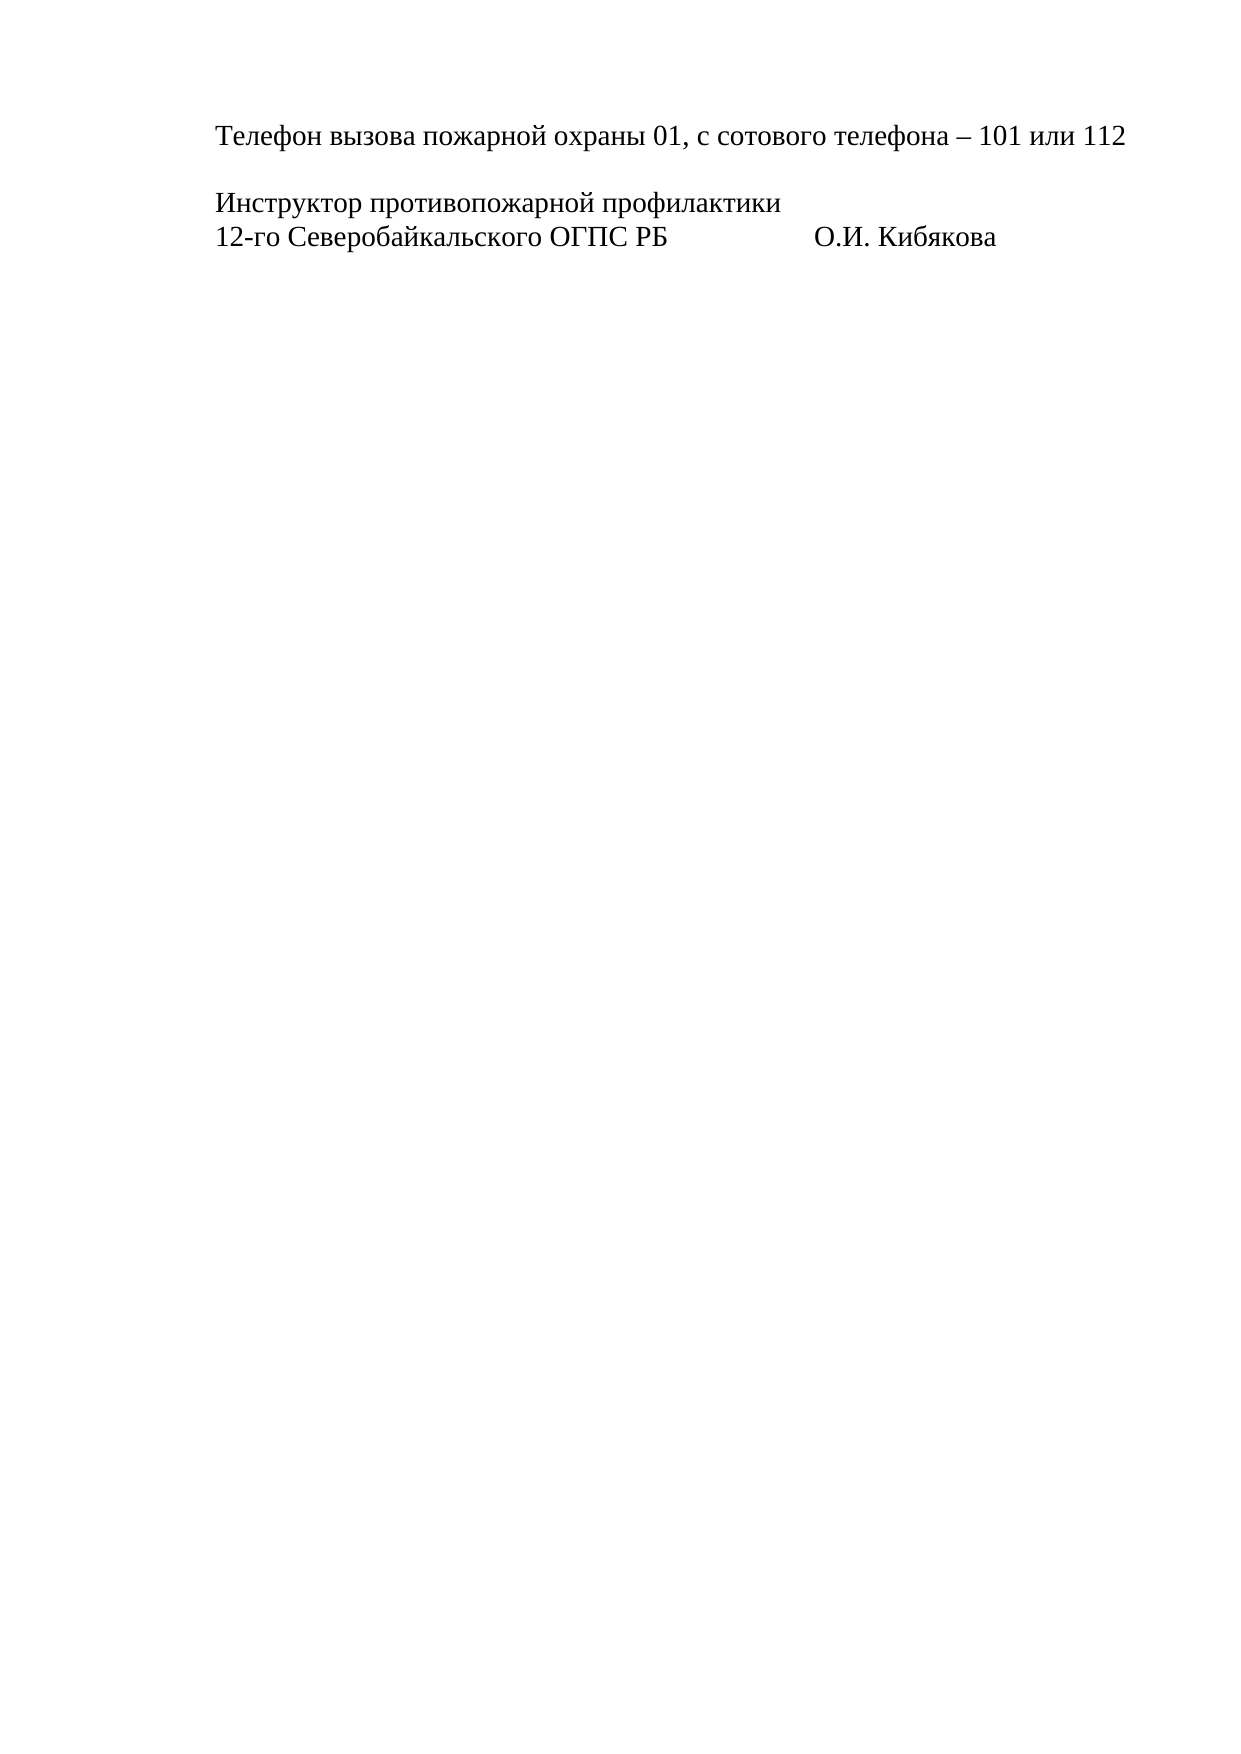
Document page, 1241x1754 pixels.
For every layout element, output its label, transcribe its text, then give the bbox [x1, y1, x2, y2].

text Инструктор противопожарной профилактики [215, 185, 1152, 219]
text Телефон вызова пожарной охраны 01, с сотового телефона – 101 или 112 [215, 118, 1152, 152]
text 12-го Северобайкальского ОГПС РБ О.И. Кибякова [215, 219, 1152, 252]
